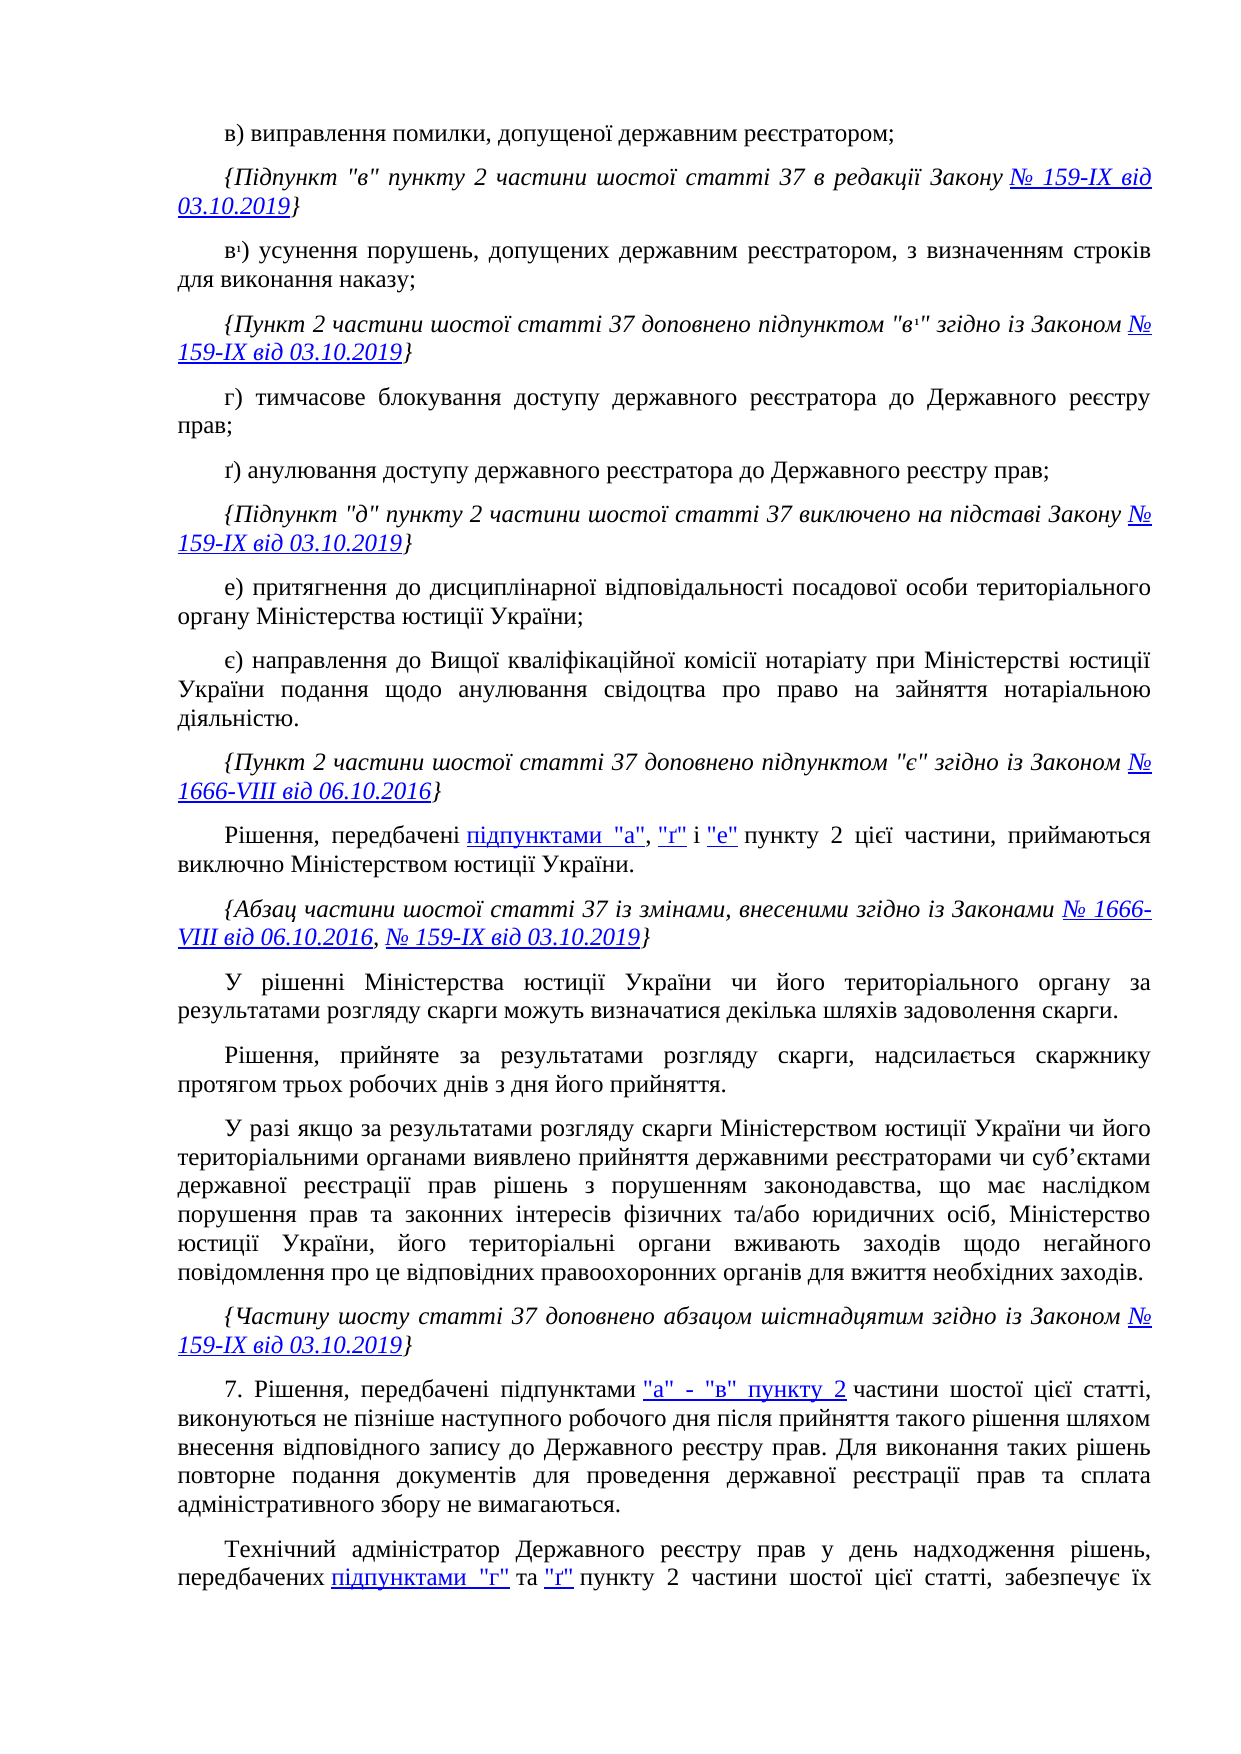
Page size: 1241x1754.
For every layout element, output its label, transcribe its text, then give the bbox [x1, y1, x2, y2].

text {Пункт 2 частини шостої статті 37 доповнено підпунктом "в-1" згідно із Законом № 159-IX від 03.10.2019} [177, 309, 1152, 366]
text ґ) анулювання доступу державного реєстратора до Державного реєстру прав; [177, 455, 1152, 484]
text {Пункт 2 частини шостої статті 37 доповнено підпунктом "є" згідно із Законом № 1666-VIII від 06.10.2016} [177, 747, 1152, 805]
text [177, 1534, 1152, 1591]
text {Підпункт "д" пункту 2 частини шостої статті 37 виключено на підставі Закону № 159-IX від 03.10.2019} [177, 499, 1152, 557]
text {Абзац частини шостої статті 37 із змінами, внесеними згідно із Законами № 1666-VIII від 06.10.2016, № 159-IX від 03.10.2019} [177, 894, 1152, 951]
text {Частину шосту статті 37 доповнено абзацом шістнадцятим згідно із Законом № 159-IX від 03.10.2019} [177, 1301, 1152, 1359]
text г) тимчасове блокування доступу державного реєстратора до Державного реєстру прав; [177, 382, 1152, 439]
text є) направлення до Вищої кваліфікаційної комісії нотаріату при Міністерстві юстиції України подання щодо анулювання свідоцтва про право на зайняття нотаріальною діяльністю. [177, 646, 1152, 732]
text У разі якщо за результатами розгляду скарги Міністерством юстиції України чи його територіальними органами виявлено прийняття державними реєстраторами чи суб’єктами державної реєстрації прав рішень з порушенням законодавства, що має наслідком порушення прав та законних інтересів фізичних та/або юридичних осіб, Міністерство юстиції України, його територіальні органи вживають заходів щодо негайного повідомлення про це відповідних правоохоронних органів для вжиття необхідних заходів. [177, 1113, 1152, 1286]
text У рішенні Міністерства юстиції України чи його територіального органу за результатами розгляду скарги можуть визначатися декілька шляхів задоволення скарги. [177, 967, 1152, 1024]
text е) притягнення до дисциплінарної відповідальності посадової особи територіального органу Міністерства юстиції України; [177, 572, 1152, 630]
text Рішення, передбачені підпунктами "а", "ґ" і "е" пункту 2 цієї частини, приймаються виключно Міністерством юстиції України. [177, 821, 1152, 878]
text Рішення, прийняте за результатами розгляду скарги, надсилається скаржнику протягом трьох робочих днів з дня його прийняття. [177, 1040, 1152, 1097]
text в-1) усунення порушень, допущених державним реєстратором, з визначенням строків для виконання наказу; [177, 236, 1152, 293]
text 7. Рішення, передбачені підпунктами "а" - "в" пункту 2 частини шостої цієї статті, виконуються не пізніше наступного робочого дня після прийняття такого рішення шляхом внесення відповідного запису до Державного реєстру прав. Для виконання таких рішень повторне подання документів для проведення державної реєстрації прав та сплата адміністративного збору не вимагаються. [177, 1374, 1152, 1518]
text в) виправлення помилки, допущеної державним реєстратором; [177, 118, 1152, 147]
text {Підпункт "в" пункту 2 частини шостої статті 37 в редакції Закону № 159-IX від 03.10.2019} [177, 162, 1152, 220]
